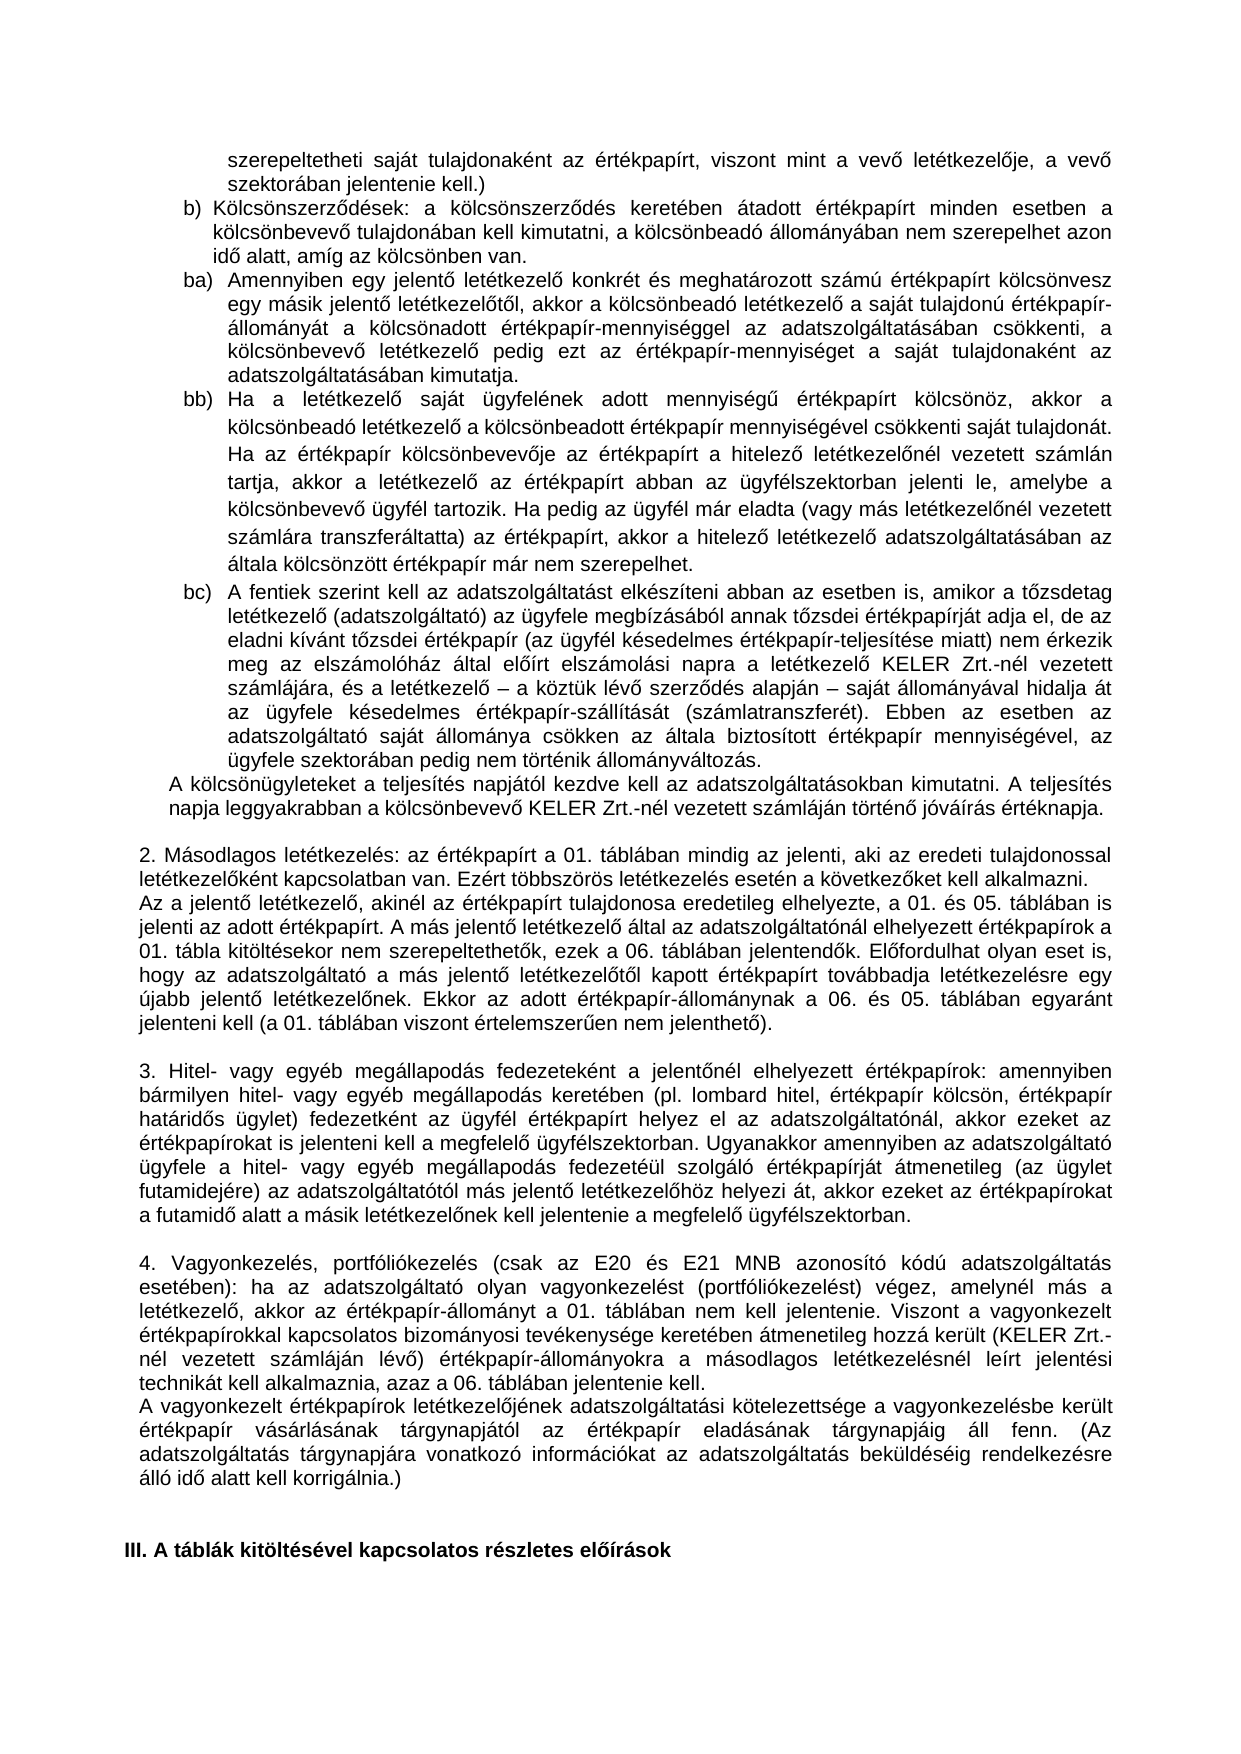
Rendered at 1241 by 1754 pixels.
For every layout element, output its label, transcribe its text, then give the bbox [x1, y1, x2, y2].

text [183, 148, 1113, 196]
text ba) Amennyiben egy jelentő letétkezelő konkrét és meghatározott számú értékpapírt kölcsönvesz egy másik jelentő letétkezelőtől, akkor a kölcsönbeadó letétkezelő a saját tulajdonú értékpapír-állományát a kölcsönadott értékpapír-mennyiséggel az adatszolgáltatásában csökkenti, a kölcsönbevevő letétkezelő pedig ezt az értékpapír-mennyiséget a saját tulajdonaként az adatszolgáltatásában kimutatja. [183, 267, 1113, 387]
text bc) A fentiek szerint kell az adatszolgáltatást elkészíteni abban az esetben is, amikor a tőzsdetag letétkezelő (adatszolgáltató) az ügyfele megbízásából annak tőzsdei értékpapírját adja el, de az eladni kívánt tőzsdei értékpapír (az ügyfél késedelmes értékpapír-teljesítése miatt) nem érkezik meg az elszámolóház által előírt elszámolási napra a letétkezelő KELER Zrt.-nél vezetett számlájára, és a letétkezelő – a köztük lévő szerződés alapján – saját állományával hidalja át az ügyfele késedelmes értékpapír-szállítását (számlatranszferét). Ebben az esetben az adatszolgáltató saját állománya csökken az általa biztosított értékpapír mennyiségével, az ügyfele szektorában pedig nem történik állományváltozás. [183, 580, 1113, 771]
list Ha a letétkezelő saját ügyfelének adott mennyiségű értékpapírt kölcsönöz, akkor a kölcsönbeadó letétkezelő a kölcsönbeadott értékpapír mennyiségével csökkenti saját tulajdonát. Ha az értékpapír kölcsönbevevője az értékpapírt a hitelező letétkezelőnél vezetett számlán tartja, akkor a letétkezelő az értékpapírt abban az ügyfélszektorban jelenti le, amelybe a kölcsönbevevő ügyfél tartozik. Ha pedig az ügyfél már eladta (vagy más letétkezelőnél vezetett számlára transzferáltatta) az értékpapírt, akkor a hitelező letétkezelő adatszolgáltatásában az általa kölcsönzött értékpapír már nem szerepelhet. [183, 387, 1113, 576]
text A vagyonkezelt értékpapírok letétkezelőjének adatszolgáltatási kötelezettsége a vagyonkezelésbe került értékpapír vásárlásának tárgynapjától az értékpapír eladásának tárgynapjáig áll fenn. (Az adatszolgáltatás tárgynapjára vonatkozó információkat az adatszolgáltatás beküldéséig rendelkezésre álló idő alatt kell korrigálnia.) [139, 1394, 1113, 1490]
text A kölcsönügyleteket a teljesítés napjától kezdve kell az adatszolgáltatásokban kimutatni. A teljesítés napja leggyakrabban a kölcsönbevevő KELER Zrt.-nél vezetett számláján történő jóváírás értéknapja. [168, 771, 1113, 819]
text Az a jelentő letétkezelő, akinél az értékpapírt tulajdonosa eredetileg elhelyezte, a 01. és 05. táblában is jelenti az adott értékpapírt. A más jelentő letétkezelő által az adatszolgáltatónál elhelyezett értékpapírok a 01. tábla kitöltésekor nem szerepeltethetők, ezek a 06. táblában jelentendők. Előfordulhat olyan eset is, hogy az adatszolgáltató a más jelentő letétkezelőtől kapott értékpapírt továbbadja letétkezelésre egy újabb jelentő letétkezelőnek. Ekkor az adott értékpapír-állománynak a 06. és 05. táblában egyaránt jelenteni kell (a 01. táblában viszont értelemszerűen nem jelenthető). [139, 891, 1113, 1035]
text 3. Hitel- vagy egyéb megállapodás fedezeteként a jelentőnél elhelyezett értékpapírok: amennyiben bármilyen hitel- vagy egyéb megállapodás keretében (pl. lombard hitel, értékpapír kölcsön, értékpapír határidős ügylet) fedezetként az ügyfél értékpapírt helyez el az adatszolgáltatónál, akkor ezeket az értékpapírokat is jelenteni kell a megfelelő ügyfélszektorban. Ugyanakkor amennyiben az adatszolgáltató ügyfele a hitel- vagy egyéb megállapodás fedezetéül szolgáló értékpapírját átmenetileg (az ügylet futamidejére) az adatszolgáltatótól más jelentő letétkezelőhöz helyezi át, akkor ezeket az értékpapírokat a futamidő alatt a másik letétkezelőnek kell jelentenie a megfelelő ügyfélszektorban. [139, 1059, 1113, 1227]
text 4. Vagyonkezelés, portfóliókezelés (csak az E20 és E21 MNB azonosító kódú adatszolgáltatás esetében): ha az adatszolgáltató olyan vagyonkezelést (portfóliókezelést) végez, amelynél más a letétkezelő, akkor az értékpapír-állományt a 01. táblában nem kell jelentenie. Viszont a vagyonkezelt értékpapírokkal kapcsolatos bizományosi tevékenysége keretében átmenetileg hozzá került (KELER Zrt.-nél vezetett számláján lévő) értékpapír-állományokra a másodlagos letétkezelésnél leírt jelentési technikát kell alkalmaznia, azaz a 06. táblában jelentenie kell. [139, 1251, 1113, 1394]
text III. A táblák kitöltésével kapcsolatos részletes előírások [124, 1538, 1113, 1562]
text 2. Másodlagos letétkezelés: az értékpapírt a 01. táblában mindig az jelenti, aki az eredeti tulajdonossal letétkezelőként kapcsolatban van. Ezért többszörös letétkezelés esetén a következőket kell alkalmazni. [139, 843, 1113, 891]
text b) Kölcsönszerződések: a kölcsönszerződés keretében átadott értékpapírt minden esetben a kölcsönbevevő tulajdonában kell kimutatni, a kölcsönbeadó állományában nem szerepelhet azon idő alatt, amíg az kölcsönben van. [183, 196, 1113, 267]
